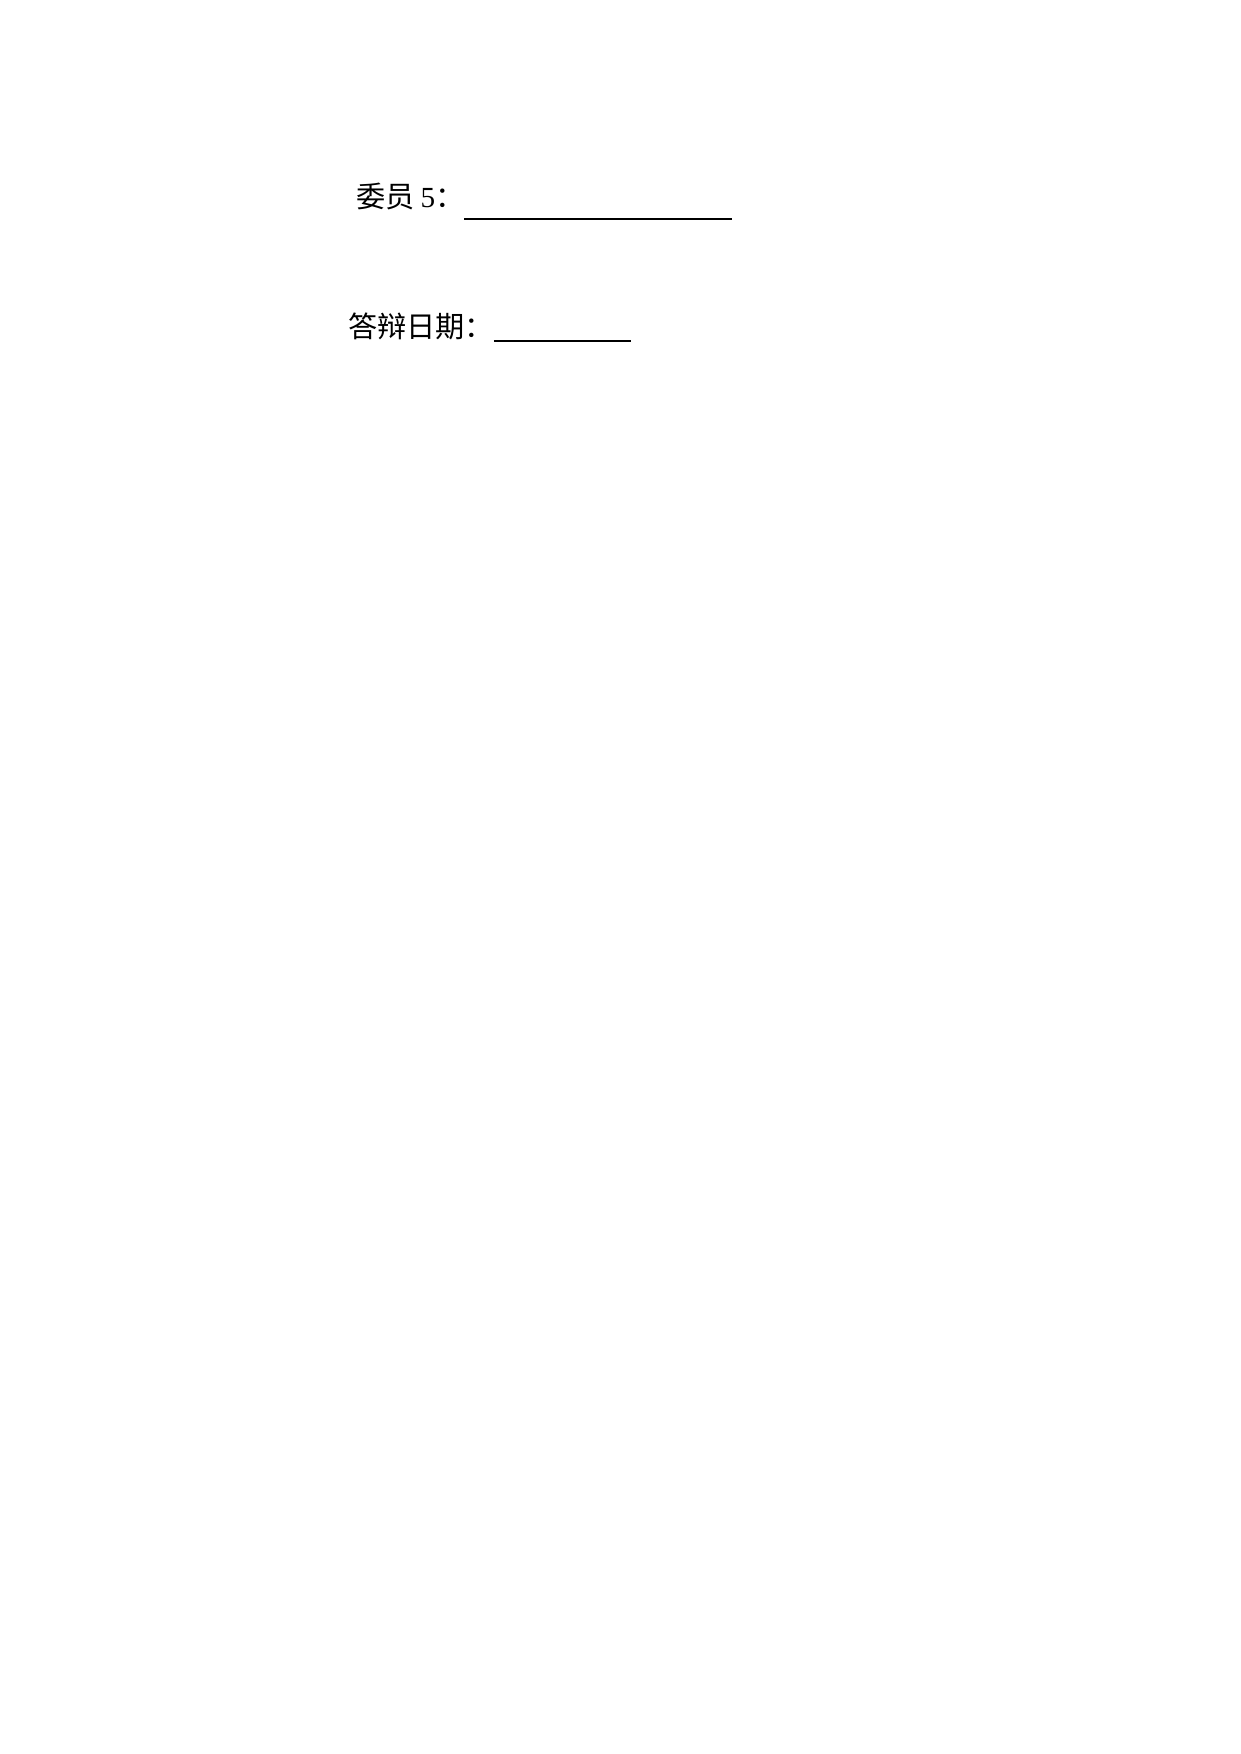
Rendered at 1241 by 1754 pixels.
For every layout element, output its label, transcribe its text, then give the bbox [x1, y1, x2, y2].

text 答辩日期： 英文论文题目（ Time New Roman，Bold） [187, 292, 1053, 357]
text 委员5： [275, 162, 1053, 227]
